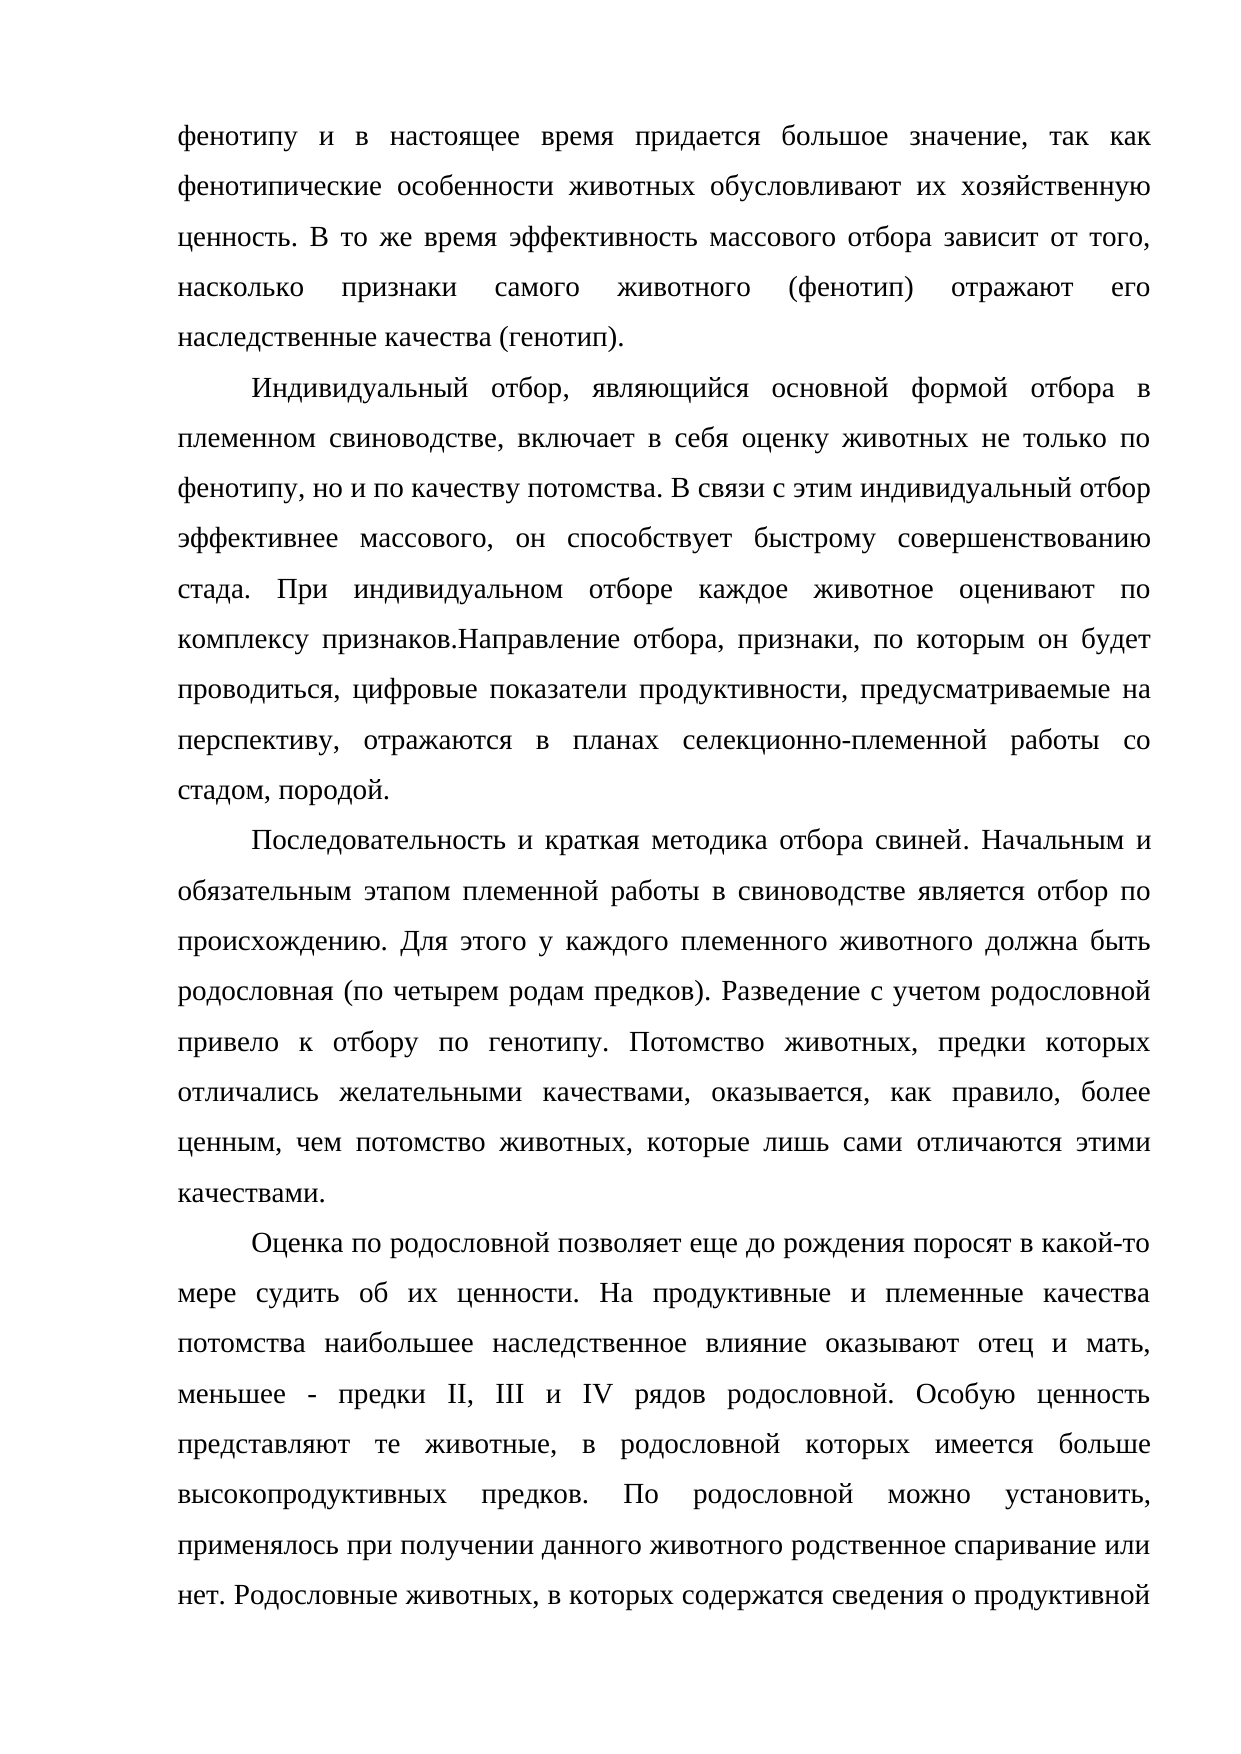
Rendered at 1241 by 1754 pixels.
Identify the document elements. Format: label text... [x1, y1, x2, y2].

text Индивидуальный отбор, являющийся основной формой отбора в племенном свиноводстве, включает в себя оценку животных не только по фенотипу, но и по качеству потомства. В связи с этим индивидуальный отбор эффективнее массового, он способствует быстрому совершенствованию стада. При индивидуальном отборе каждое животное оценивают по комплексу признаков.Направление отбора, признаки, по которым он будет проводиться, цифровые показатели продуктивности, предусматриваемые на перспективу, отражаются в планах селекционно-племенной работы со стадом, породой. [177, 370, 1152, 806]
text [177, 1225, 1152, 1611]
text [177, 118, 1152, 353]
text Последовательность и краткая методика отбора свиней. Начальным и обязательным этапом племенной работы в свиноводстве является отбор по происхождению. Для этого у каждого племенного животного должна быть родословная (по четырем родам предков). Разведение с учетом родословной привело к отбору по генотипу. Потомство животных, предки которых отличались желательными качествами, оказывается, как правило, более ценным, чем потомство животных, которые лишь сами отличаются этими качествами. [177, 822, 1152, 1208]
